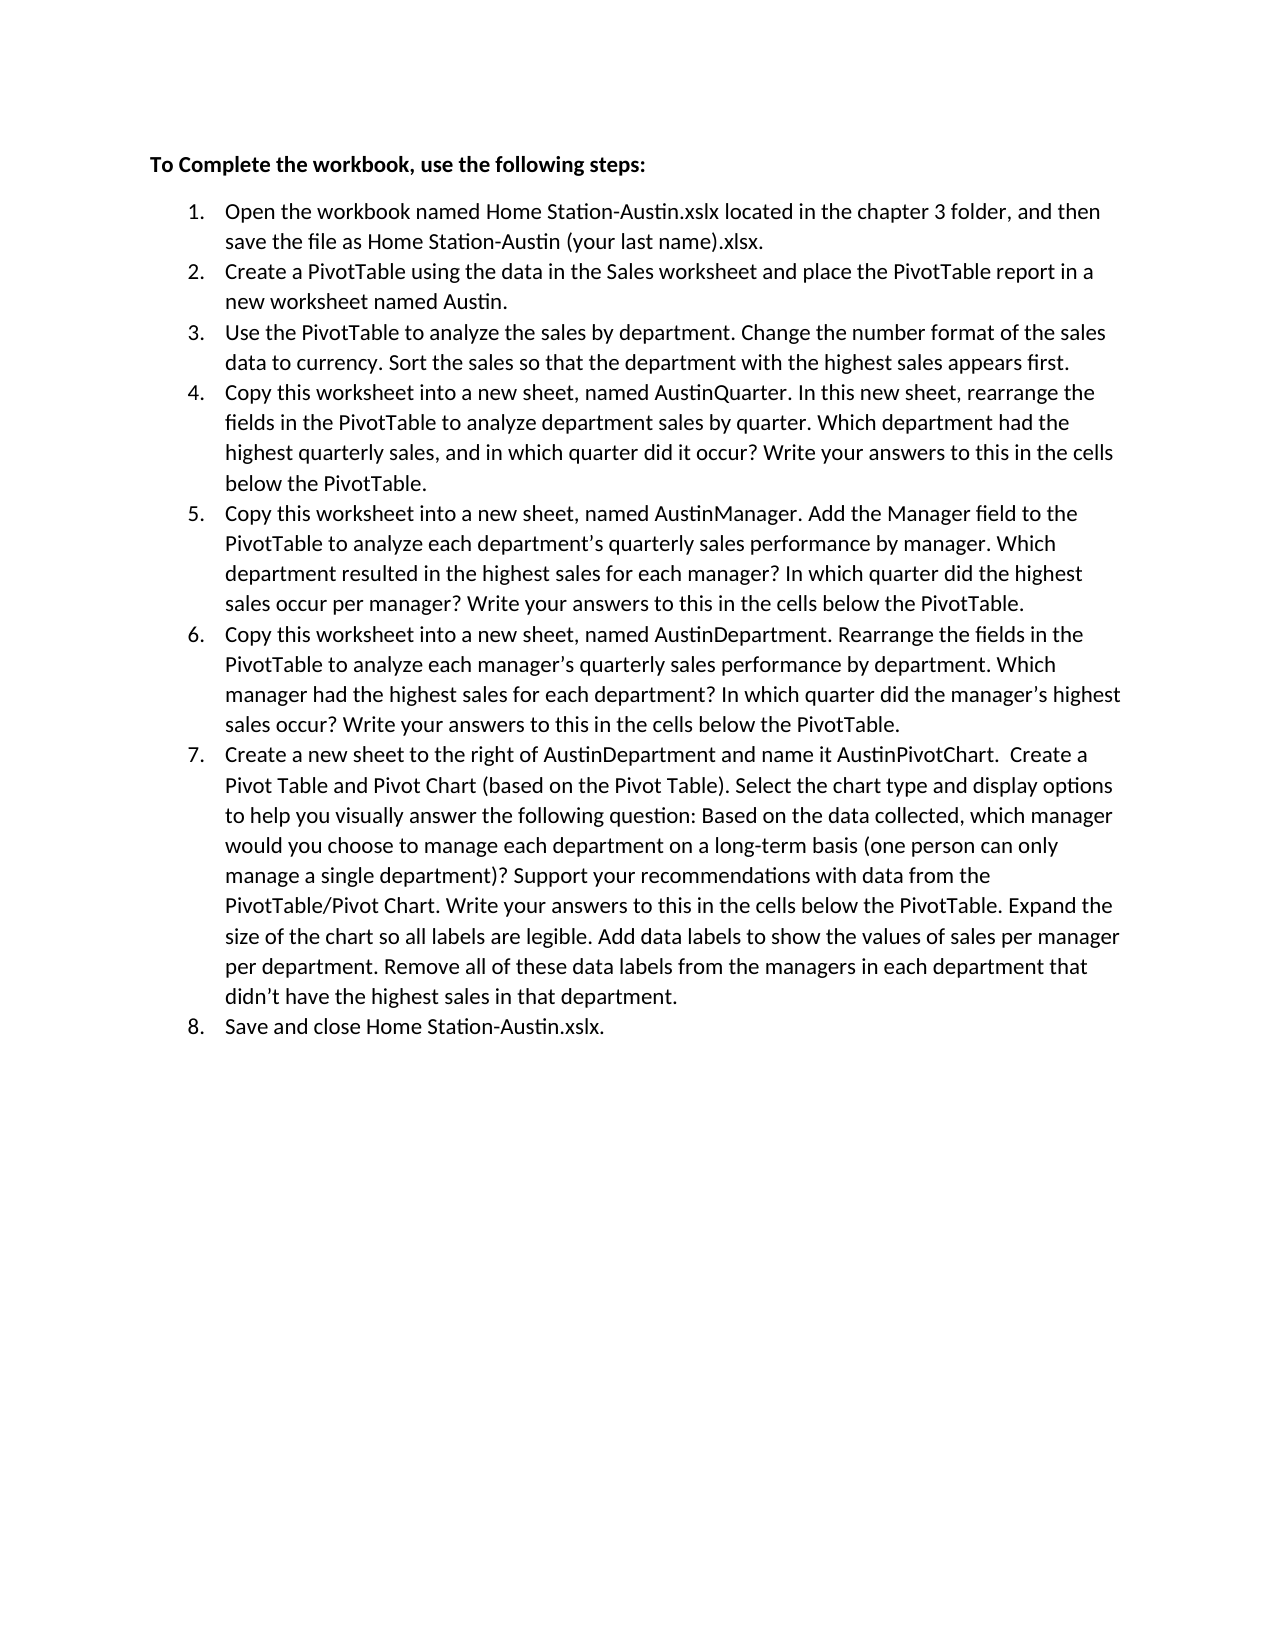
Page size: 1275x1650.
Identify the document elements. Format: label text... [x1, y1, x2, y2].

list Open the workbook named Home Station-Austin.xslx located in the chapter 3 folder, and then save the file as Home Station-Austin (your last name).xlsx. [187, 197, 1125, 255]
list Save and close Home Station-Austin.xslx. [187, 1012, 1125, 1041]
list Copy this worksheet into a new sheet, named AustinManager. Add the Manager field to the PivotTable to analyze each department’s quarterly sales performance by manager. Which department resulted in the highest sales for each manager? In which quarter did the highest sales occur per manager? Write your answers to this in the cells below the PivotTable. [187, 499, 1125, 618]
list Copy this worksheet into a new sheet, named AustinQuarter. In this new sheet, rearrange the fields in the PivotTable to analyze department sales by quarter. Which department had the highest quarterly sales, and in which quarter did it occur? Write your answers to this in the cells below the PivotTable. [187, 378, 1125, 497]
list Create a PivotTable using the data in the Sales worksheet and place the PivotTable report in a new worksheet named Austin. [187, 257, 1125, 316]
text To Complete the workbook, use the following steps: [150, 150, 1125, 178]
list Create a new sheet to the right of AustinDepartment and name it AustinPivotChart. Create a Pivot Table and Pivot Chart (based on the Pivot Table). Select the chart type and display options to help you visually answer the following question: Based on the data collected, which manager would you choose to manage each department on a long-term basis (one person can only manage a single department)? Support your recommendations with data from the PivotTable/Pivot Chart. Write your answers to this in the cells below the PivotTable. Expand the size of the chart so all labels are legible. Add data labels to show the values of sales per manager per department. Remove all of these data labels from the managers in each department that didn’t have the highest sales in that department. [187, 741, 1125, 1010]
list Copy this worksheet into a new sheet, named AustinDepartment. Rearrange the fields in the PivotTable to analyze each manager’s quarterly sales performance by department. Which manager had the highest sales for each department? In which quarter did the manager’s highest sales occur? Write your answers to this in the cells below the PivotTable. [187, 620, 1125, 738]
list Use the PivotTable to analyze the sales by department. Change the number format of the sales data to currency. Sort the sales so that the department with the highest sales appears first. [187, 318, 1125, 376]
